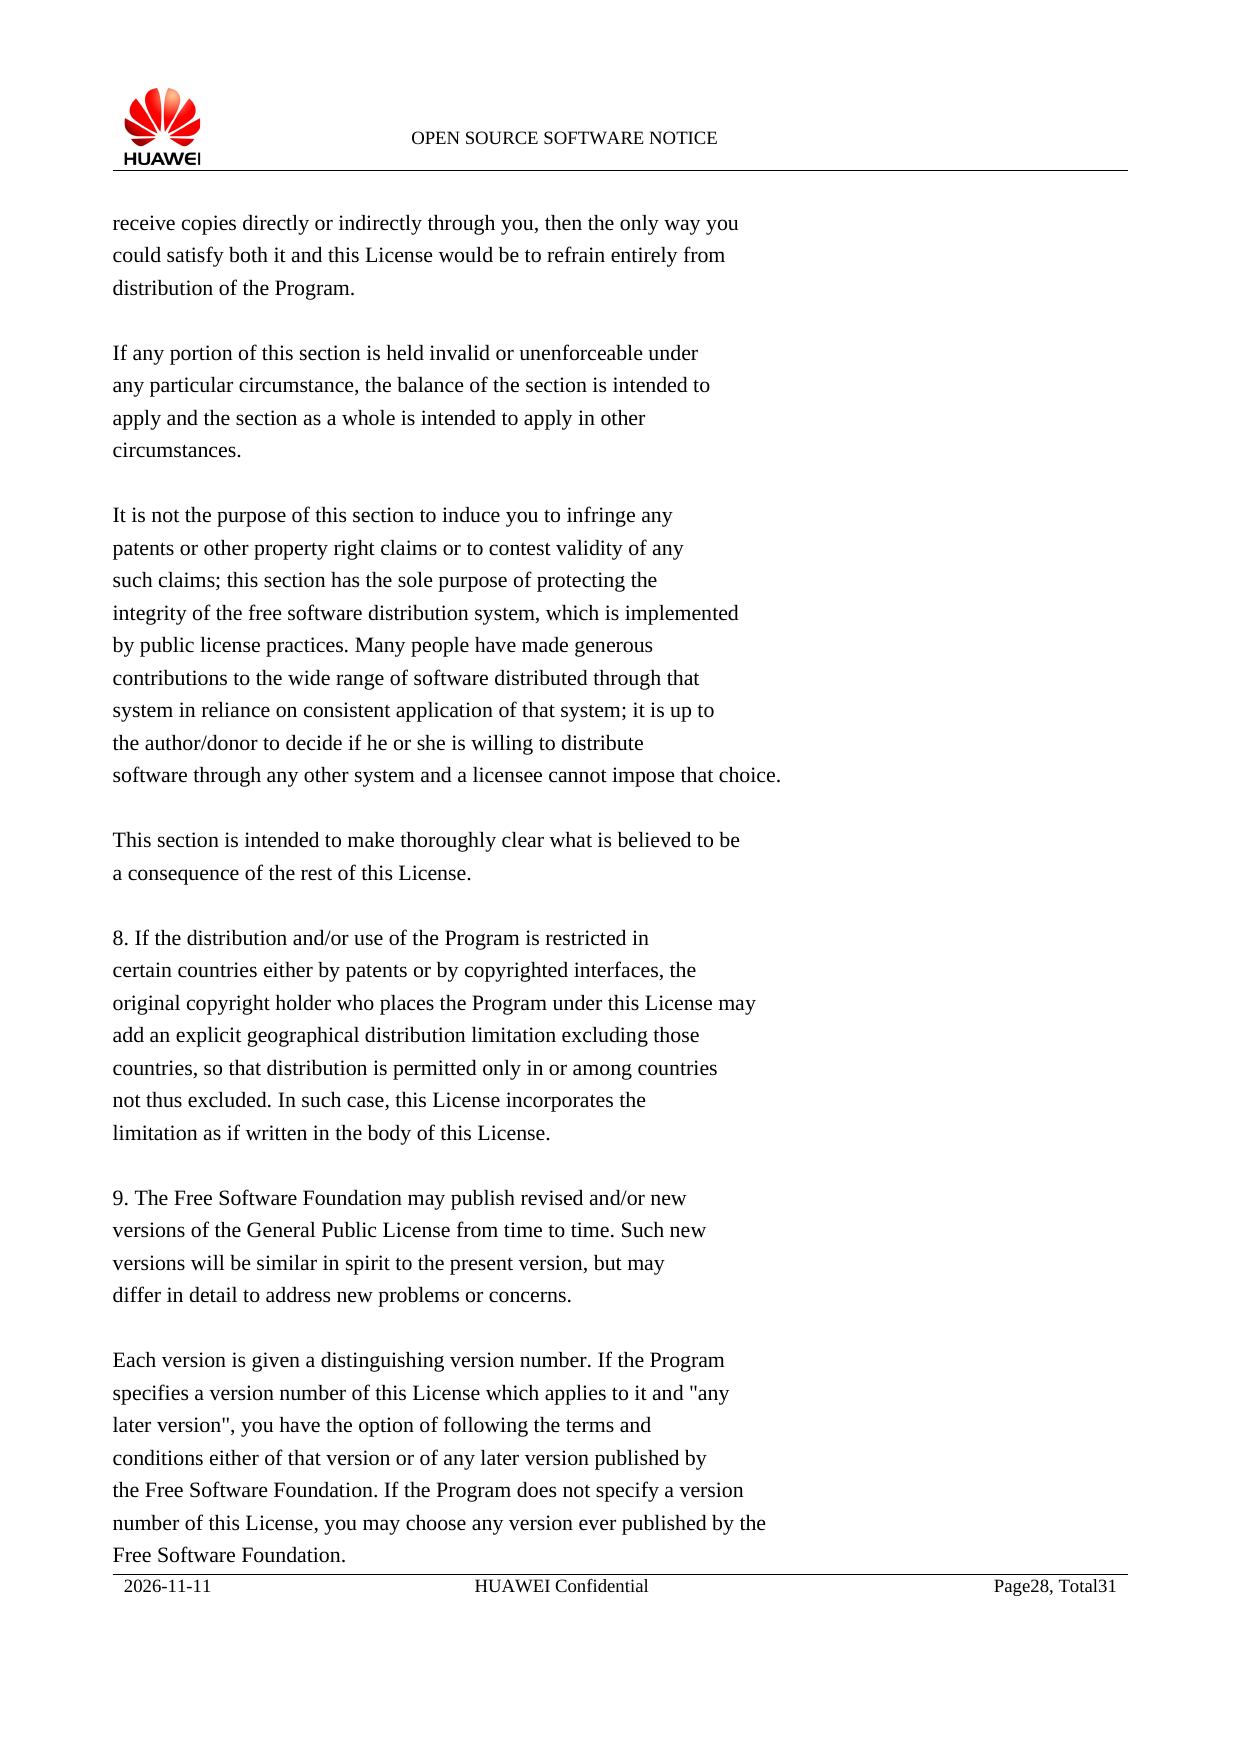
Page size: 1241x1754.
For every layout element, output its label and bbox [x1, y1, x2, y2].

picture [124, 88, 201, 165]
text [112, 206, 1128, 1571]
